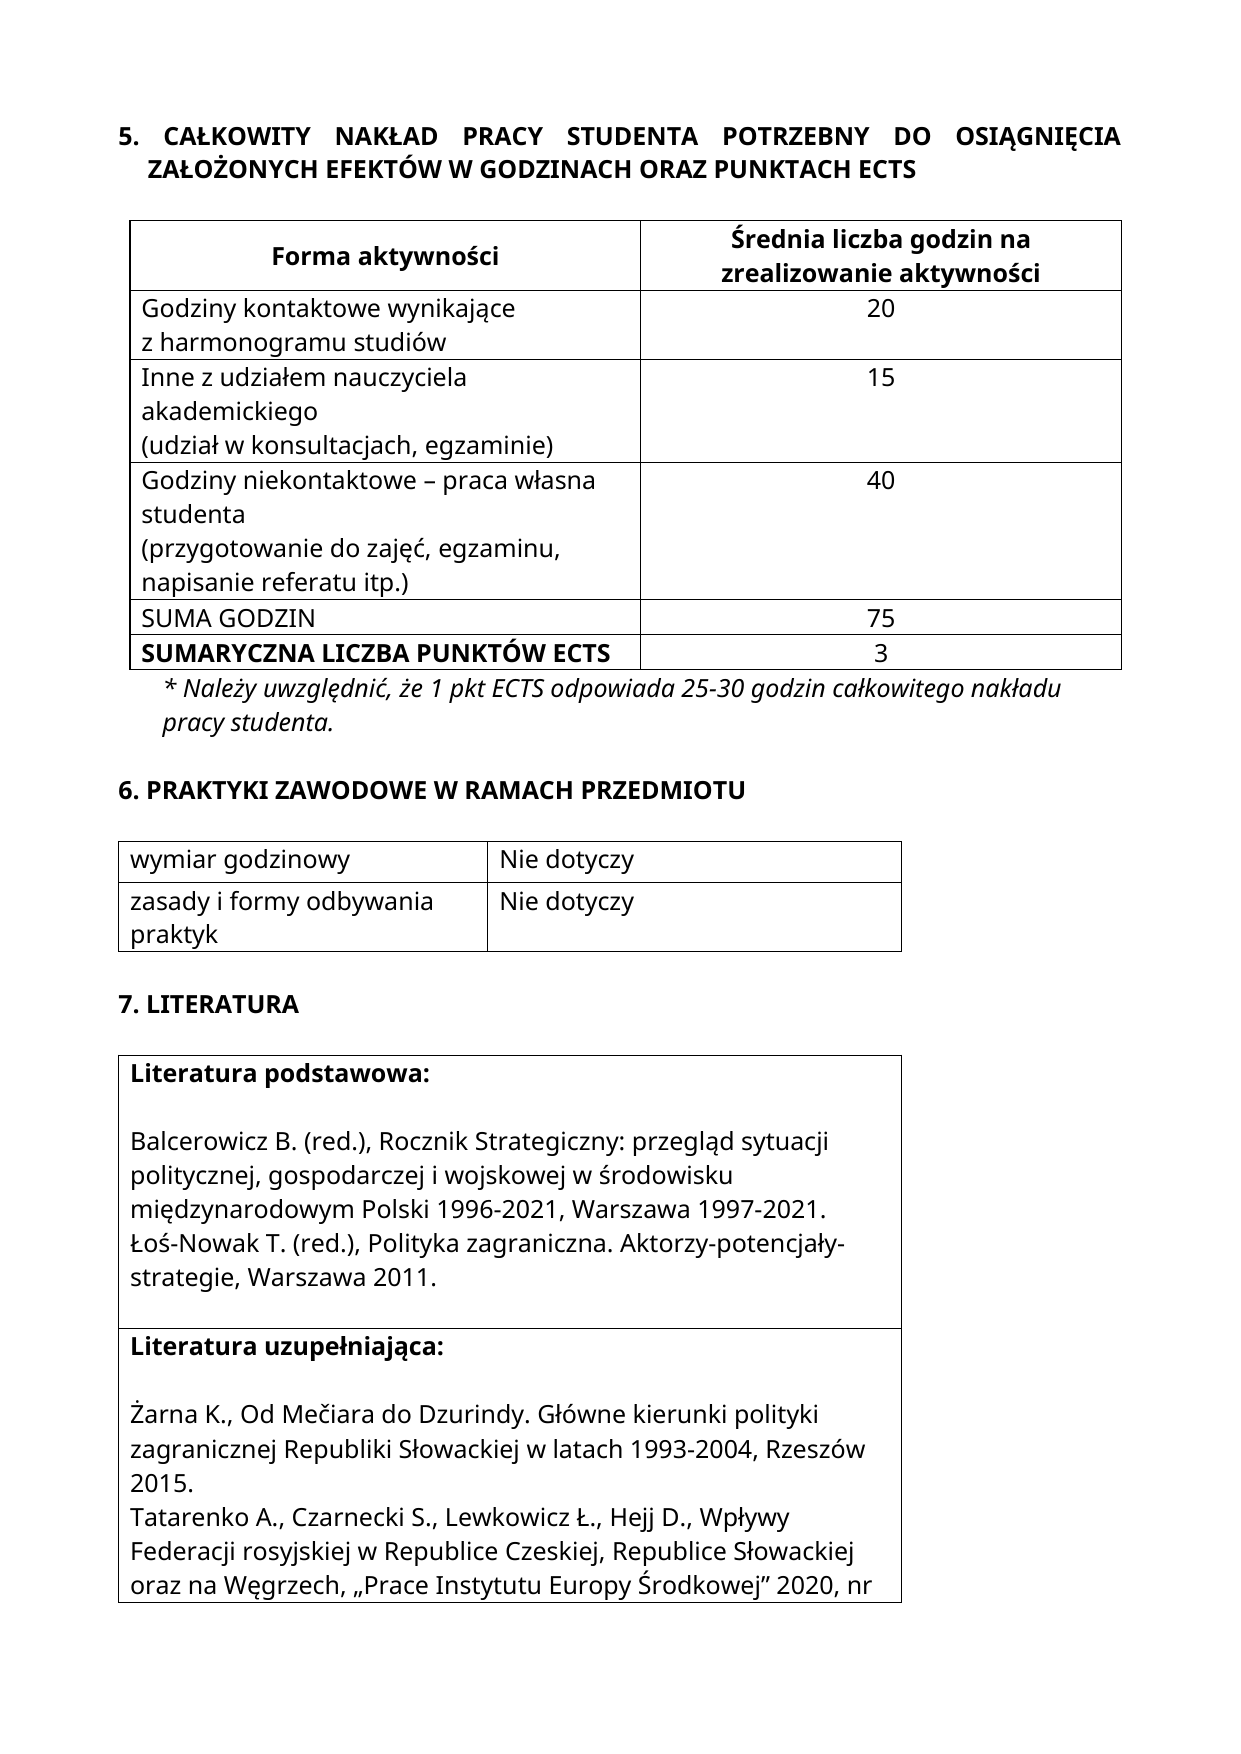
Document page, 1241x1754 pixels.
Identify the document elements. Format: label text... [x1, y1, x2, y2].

table_cell 40 [641, 463, 1121, 599]
table_cell Nie dotyczy [488, 883, 901, 951]
table_header Forma aktywności [131, 221, 640, 289]
text 5. CAŁKOWITY NAKŁAD PRACY STUDENTA POTRZEBNY DO OSIĄGNIĘCIA ZAŁOŻONYCH EFEKTÓW W GODZINACH ORAZ PUNKTACH ECTS [118, 118, 1122, 186]
table_cell SUMARYCZNA LICZBA PUNKTÓW ECTS [131, 635, 640, 669]
table_header Nie dotyczy [488, 842, 901, 882]
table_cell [119, 1329, 901, 1602]
table_cell Godziny niekontaktowe – praca własna studenta (przygotowanie do zajęć, egzaminu, napisanie referatu itp.) [131, 463, 640, 599]
text 7. LITERATURA [118, 986, 1122, 1020]
text * Należy uwzględnić, że 1 pkt ECTS odpowiada 25-30 godzin całkowitego nakładu pracy studenta. [162, 670, 1122, 738]
table_cell SUMA GODZIN [131, 600, 640, 634]
table_header wymiar godzinowy [119, 842, 487, 882]
table_cell Inne z udziałem nauczyciela akademickiego (udział w konsultacjach, egzaminie) [131, 360, 640, 462]
table_header Średnia liczba godzin na zrealizowanie aktywności [641, 221, 1121, 289]
table_cell zasady i formy odbywania praktyk [119, 883, 487, 951]
text 6. PRAKTYKI ZAWODOWE W RAMACH PRZEDMIOTU [118, 773, 1122, 807]
table_cell 3 [641, 635, 1121, 669]
table_header Literatura podstawowa: Balcerowicz B. (red.), Rocznik Strategiczny: przegląd sytuacji politycznej, gospodarczej i wojskowej w środowisku międzynarodowym Polski 1996-2021, Warszawa 1997-2021. Łoś-Nowak T. (red.), Polityka zagraniczna. Aktorzy-potencjały-strategie, Warszawa 2011. [119, 1056, 901, 1328]
table_cell Godziny kontaktowe wynikające z harmonogramu studiów [131, 291, 640, 359]
table_cell 15 [641, 360, 1121, 462]
table_cell 20 [641, 291, 1121, 359]
table_cell 75 [641, 600, 1121, 634]
